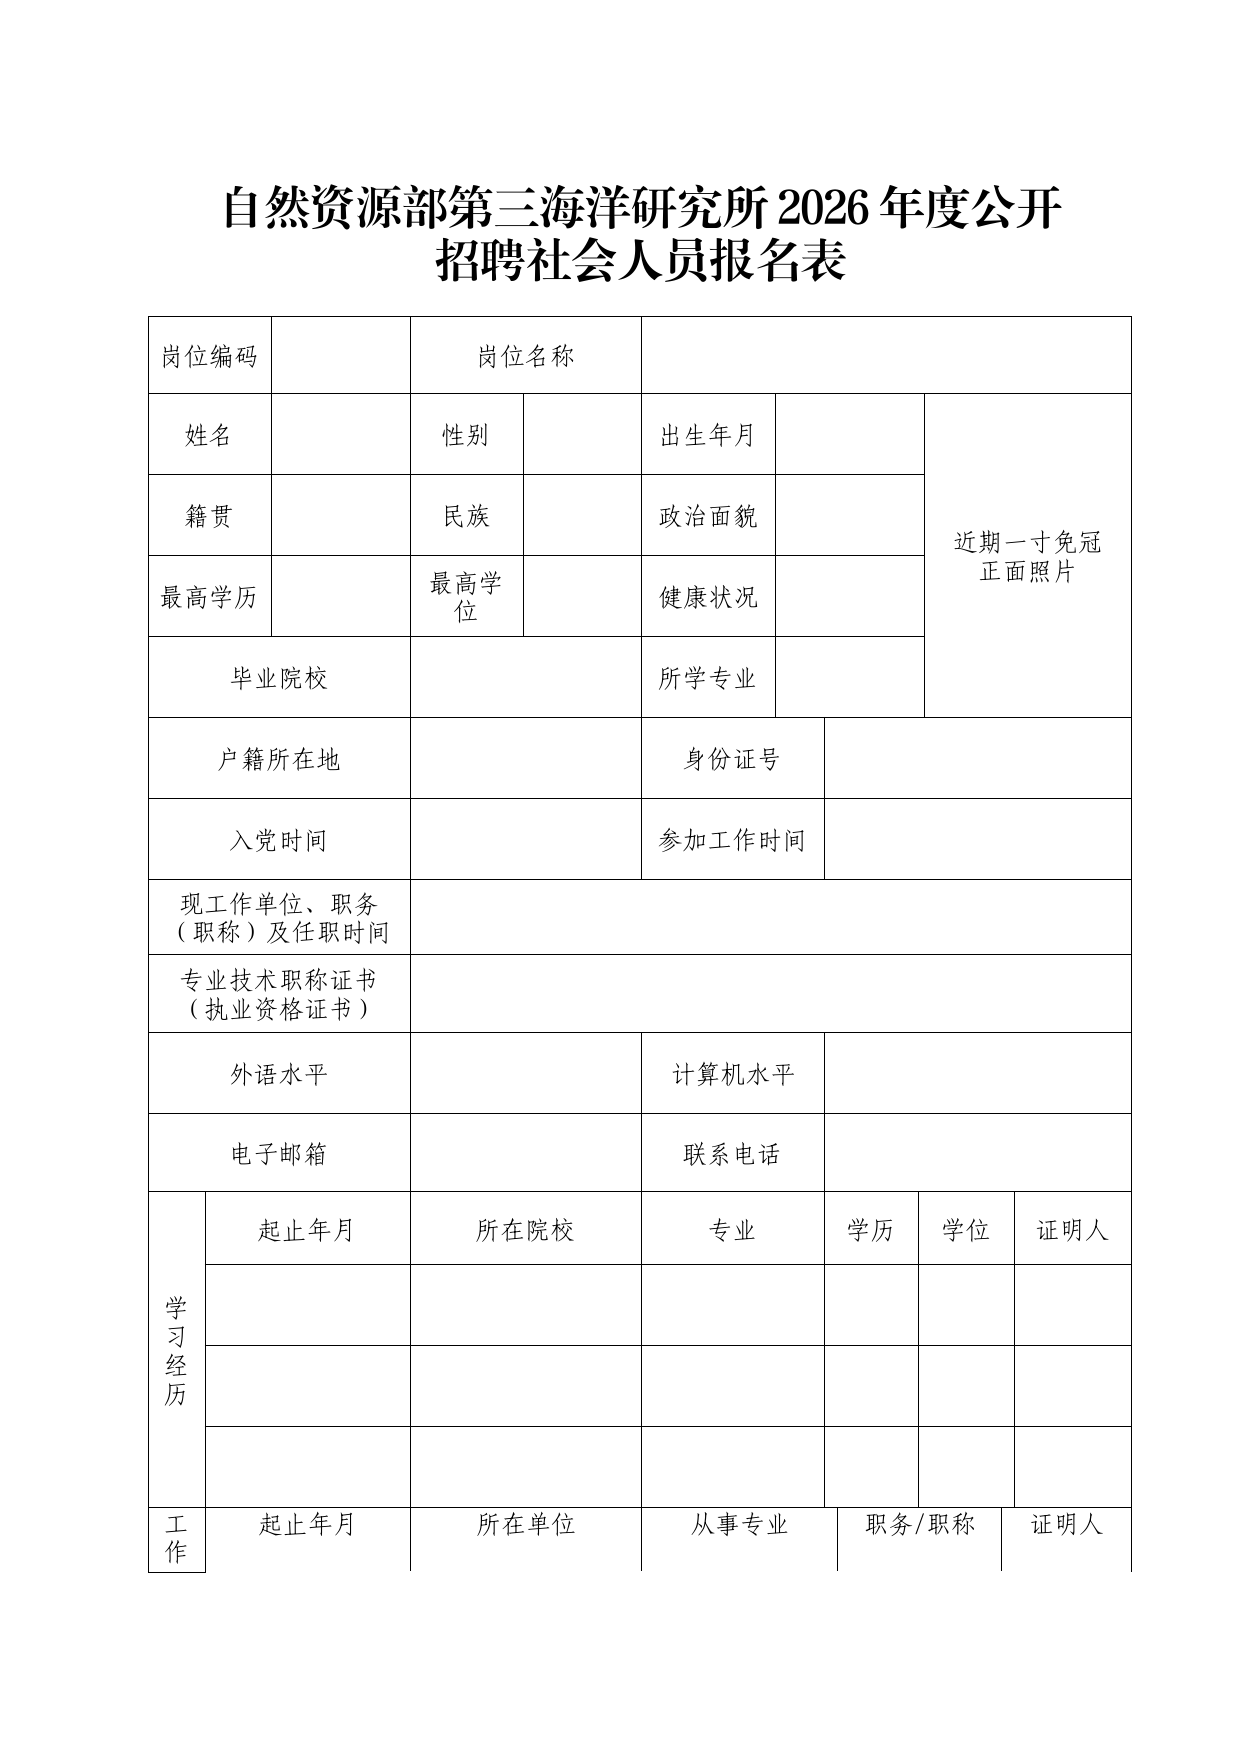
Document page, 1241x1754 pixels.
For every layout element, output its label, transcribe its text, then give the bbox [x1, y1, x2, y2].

text 招聘社会人员报名表 [187, 237, 1093, 291]
table_cell [642, 1346, 824, 1426]
table_cell 证明人 [1015, 1192, 1131, 1264]
table_cell [411, 1033, 641, 1113]
table_cell [825, 718, 1131, 798]
table_header [272, 317, 410, 393]
table_cell 专业技术职称证书（执业资格证书） [149, 955, 410, 1032]
table_cell 所在院校 [411, 1192, 641, 1264]
table_cell [825, 1427, 918, 1507]
table_cell 电子邮箱 [149, 1114, 410, 1191]
table_cell [524, 475, 641, 555]
table_cell [919, 1265, 1014, 1345]
table_cell [272, 475, 410, 555]
table_cell [411, 880, 1131, 953]
table_cell [776, 475, 924, 555]
table_cell [919, 1427, 1014, 1507]
table_cell [524, 394, 641, 474]
table_cell [411, 1346, 641, 1426]
table_cell [524, 556, 641, 636]
table_cell [411, 799, 641, 879]
table_cell [825, 1265, 918, 1345]
table_cell 现工作单位、职务（职称）及任职时间 [149, 880, 410, 953]
table_cell 最高学历 [149, 556, 271, 636]
table_cell 出生年月 [642, 394, 775, 474]
table_cell 所学专业 [642, 637, 775, 717]
table_cell 外语水平 [149, 1033, 410, 1113]
table_cell [776, 637, 924, 717]
table_cell 从事专业 [642, 1508, 837, 1572]
table_cell 毕业院校 [149, 637, 410, 717]
table_cell [206, 1265, 410, 1345]
table_cell [776, 394, 924, 474]
table_cell 学历 [825, 1192, 918, 1264]
table_cell 性别 [411, 394, 523, 474]
table_cell 民族 [411, 475, 523, 555]
table_cell [776, 556, 924, 636]
table_cell 学位 [919, 1192, 1014, 1264]
table_cell [206, 1346, 410, 1426]
table_cell 近期一寸免冠 正面照片 [925, 394, 1131, 717]
table_cell [825, 1033, 1131, 1113]
text 自然资源部第三海洋研究所2026年度公开 [187, 183, 1093, 237]
table_cell [825, 1114, 1131, 1191]
table_cell [411, 1265, 641, 1345]
table_cell 联系电话 [642, 1114, 824, 1191]
table_cell 参加工作时间 [642, 799, 824, 879]
table_cell 户籍所在地 [149, 718, 410, 798]
table_cell [1015, 1346, 1131, 1426]
table_header [642, 317, 1131, 393]
table_cell 职务/职称 [838, 1508, 1001, 1572]
table_cell 健康状况 [642, 556, 775, 636]
table_cell 证明人 [1001, 1508, 1131, 1572]
table_cell 计算机水平 [642, 1033, 824, 1113]
table_cell 身份证号 [642, 718, 824, 798]
table_cell [272, 556, 410, 636]
table_cell [411, 1427, 641, 1507]
table_cell [825, 799, 1131, 879]
table_cell [272, 394, 410, 474]
table_cell [1015, 1265, 1131, 1345]
table_cell 起止年月 [206, 1508, 410, 1572]
table_cell [411, 955, 1131, 1032]
table_cell [642, 1265, 824, 1345]
table_header 岗位名称 [411, 317, 641, 393]
table_cell 姓名 [149, 394, 271, 474]
table_cell [206, 1427, 410, 1507]
table_cell 籍贯 [149, 475, 271, 555]
table_cell [411, 1114, 641, 1191]
table_cell 工作经历 [149, 1508, 205, 1572]
table_cell [411, 637, 641, 717]
table_header 岗位编码 [149, 317, 271, 393]
table_cell 所在单位 [410, 1508, 642, 1572]
table_cell 政治面貌 [642, 475, 775, 555]
table_cell [919, 1346, 1014, 1426]
table_cell [825, 1346, 918, 1426]
table_cell [411, 718, 641, 798]
table_cell [642, 1427, 824, 1507]
table_cell 专业 [642, 1192, 824, 1264]
table_cell [1015, 1427, 1131, 1507]
table_cell 学习经历 [149, 1192, 205, 1507]
table_cell 起止年月 [206, 1192, 410, 1264]
table_cell 入党时间 [149, 799, 410, 879]
table_cell 最高学位 [411, 556, 523, 636]
